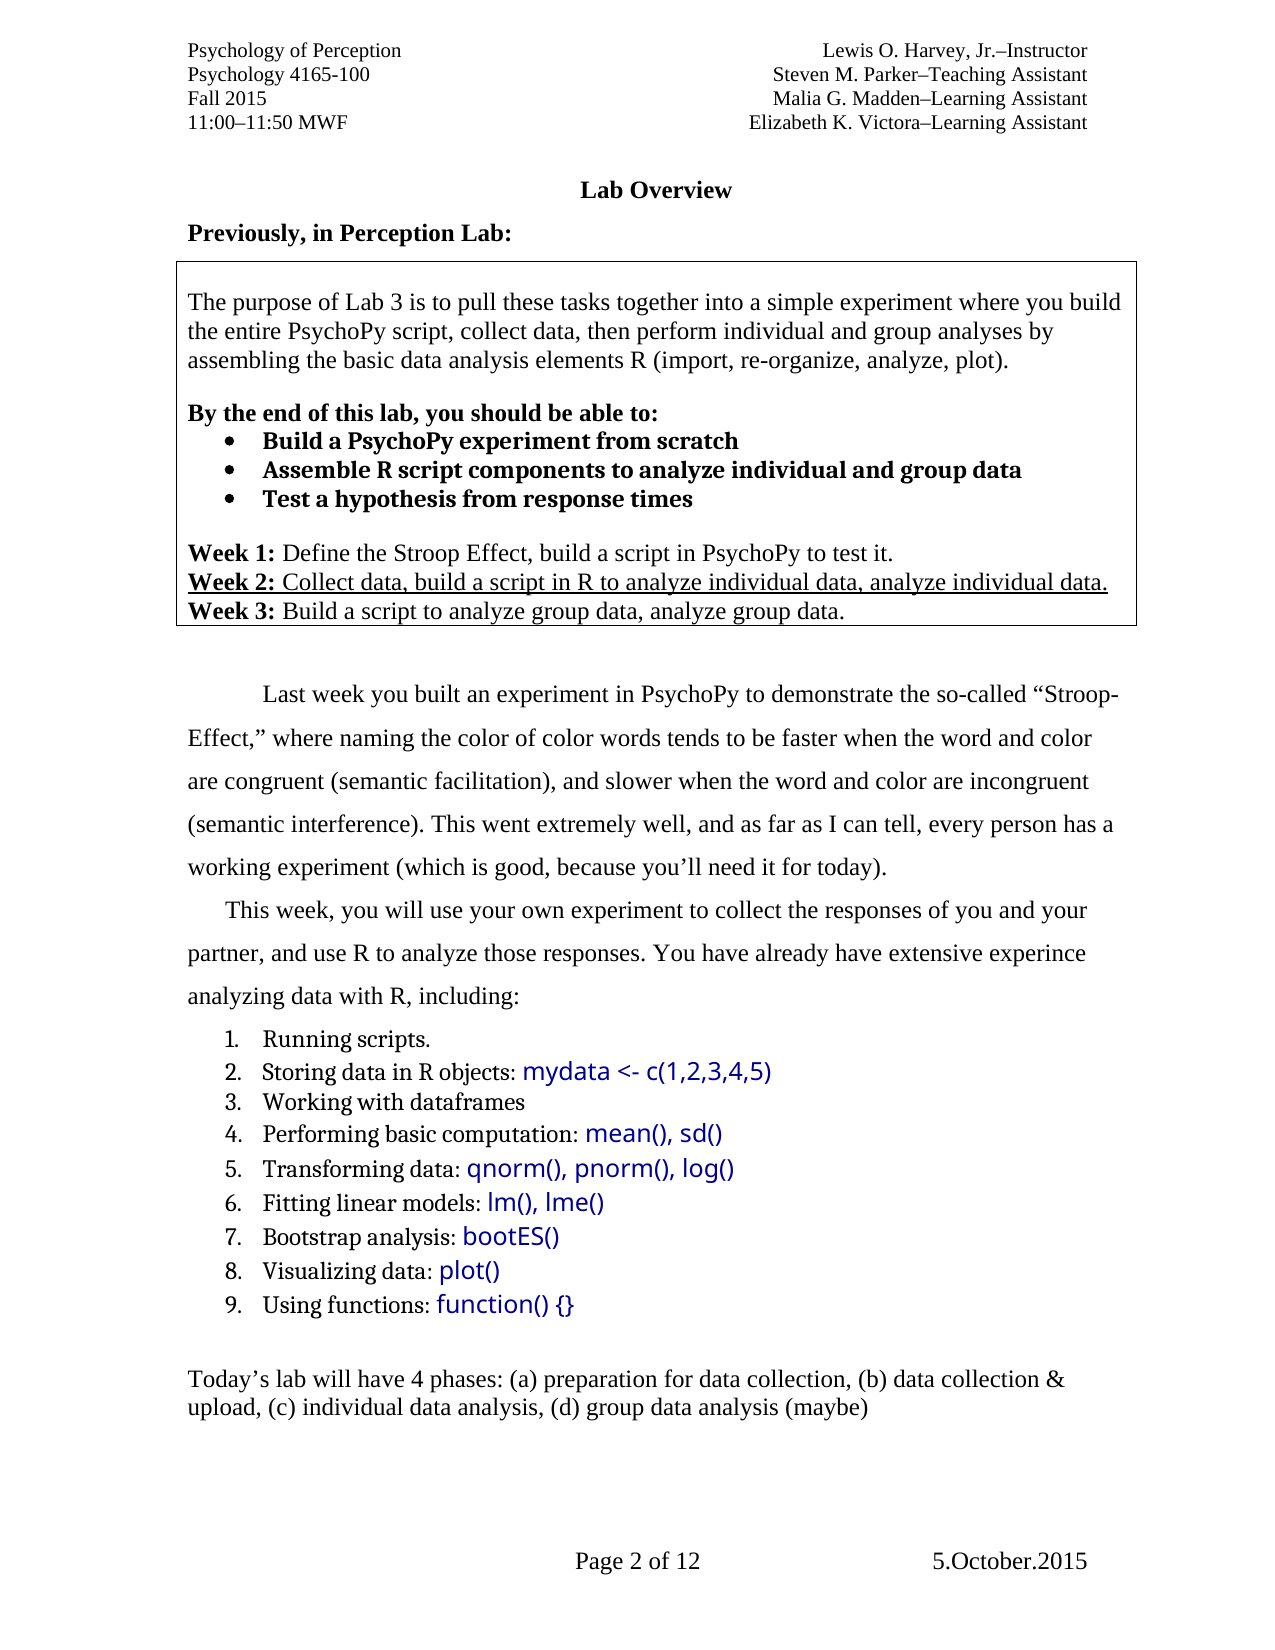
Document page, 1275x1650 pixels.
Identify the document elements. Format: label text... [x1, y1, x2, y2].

text This week, you will use your own experiment to collect the responses of you and your partner, and use R to analyze those responses. You have already have extensive experince analyzing data with R, including: [187, 895, 1125, 1010]
text Today’s lab will have 4 phases: (a) preparation for data collection, (b) data collection & upload, (c) individual data analysis, (d) group data analysis (maybe) [187, 1364, 1125, 1421]
text Previously, in Perception Lab: [187, 218, 1125, 247]
list Using functions: function() {} [225, 1286, 1125, 1321]
list Running scripts. [225, 1024, 1125, 1053]
list Working with dataframes [225, 1087, 1125, 1116]
list Visualizing data: plot() [225, 1252, 1125, 1286]
list Performing basic computation: mean(), sd() [225, 1116, 1125, 1150]
list Bootstrap analysis: bootES() [225, 1218, 1125, 1252]
list Fitting linear models: lm(), lme() [225, 1184, 1125, 1218]
table_header The purpose of Lab 3 is to pull these tasks together into a simple experiment where you build the entire PsychoPy script, collect data, then perform individual and group analyses by assembling the basic data analysis elements R (import, re-organize, analyze, plot). By the end of this lab, you should be able to: Build a PsychoPy experiment from scratch Assemble R script components to analyze individual and group data Test a hypothesis from response times Week 1: Define the Stroop Effect, build a script in PsychoPy to test it. Week 2: Collect data, build a script in R to analyze individual data, analyze individual data. Week 3: Build a script to analyze group data, analyze group data. [177, 262, 1136, 625]
text Lab Overview [187, 175, 1125, 204]
list Transforming data: qnorm(), pnorm(), log() [225, 1150, 1125, 1184]
text Last week you built an experiment in PsychoPy to demonstrate the so-called “Stroop-Effect,” where naming the color of color words tends to be faster when the word and color are congruent (semantic facilitation), and slower when the word and color are incongruent (semantic interference). This went extremely well, and as far as I can tell, every person has a working experiment (which is good, because you’ll need it for today). [187, 679, 1125, 881]
list Storing data in R objects: mydata <- c(1,2,3,4,5) [225, 1053, 1125, 1087]
